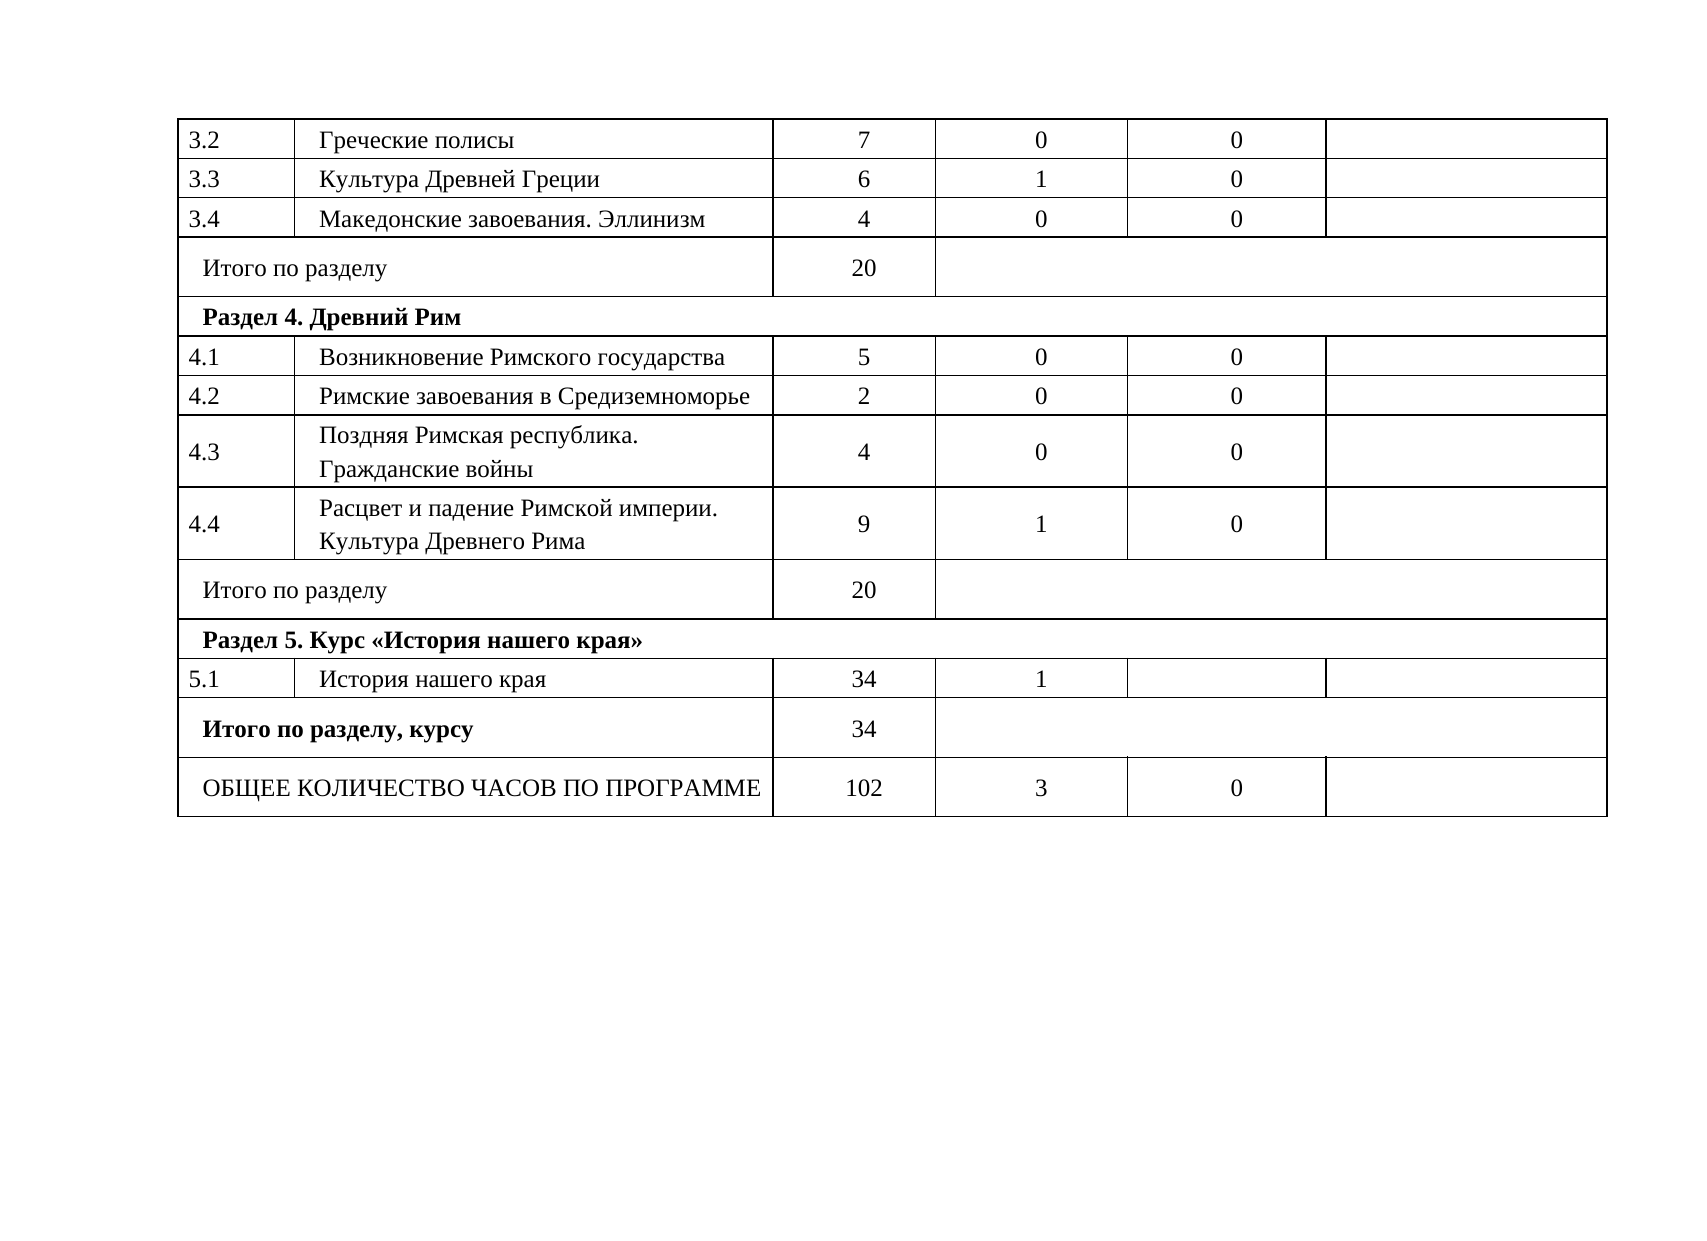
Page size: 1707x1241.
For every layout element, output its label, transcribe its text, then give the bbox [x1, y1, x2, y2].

table_cell Греческие полисы [295, 120, 772, 157]
table_cell 0 [1128, 337, 1325, 374]
table_cell 0 [1128, 488, 1325, 559]
table_cell [1327, 198, 1606, 236]
table_cell [1327, 337, 1606, 374]
table_cell [1327, 416, 1606, 486]
table_cell 3.3 [179, 159, 294, 197]
table_cell 4.3 [179, 416, 294, 486]
table_cell 6 [774, 159, 935, 197]
table_cell 0 [1128, 198, 1325, 236]
table_cell 4 [774, 198, 935, 236]
table_cell Раздел 5. Курс «История нашего края» [179, 620, 1606, 657]
table_cell 4.1 [179, 337, 294, 374]
table_cell [1327, 758, 1606, 816]
table_cell 0 [1128, 159, 1325, 197]
table_cell [936, 698, 1606, 756]
table_cell 0 [1128, 758, 1325, 816]
table_cell Культура Древней Греции [295, 159, 772, 197]
table_cell 1 [936, 488, 1127, 559]
table_cell Итого по разделу [179, 238, 772, 296]
table_cell Итого по разделу, курсу [179, 698, 772, 756]
table_cell [936, 560, 1606, 618]
table_cell 4.4 [179, 488, 294, 559]
table_cell 0 [1128, 120, 1325, 157]
table_cell 1 [936, 659, 1127, 697]
table_cell 3 [936, 758, 1127, 816]
table_cell Раздел 4. Древний Рим [179, 297, 1606, 335]
table_cell Римские завоевания в Средиземноморье [295, 376, 772, 414]
table_cell 4 [774, 416, 935, 486]
table_cell Итого по разделу [179, 560, 772, 618]
table_cell 20 [774, 560, 935, 618]
table_cell Поздняя Римская республика. Гражданские войны [295, 416, 772, 486]
table_cell [1327, 376, 1606, 414]
table_cell 9 [774, 488, 935, 559]
table_cell 34 [774, 659, 935, 697]
table_cell 1 [936, 159, 1127, 197]
table_cell [1327, 120, 1606, 157]
table_cell 5 [774, 337, 935, 374]
table_cell Возникновение Римского государства [295, 337, 772, 374]
table_cell Македонские завоевания. Эллинизм [295, 198, 772, 236]
table_cell [1327, 159, 1606, 197]
table_cell 0 [936, 120, 1127, 157]
table_cell 4.2 [179, 376, 294, 414]
table_cell 3.4 [179, 198, 294, 236]
table_cell [1327, 659, 1606, 697]
table_cell 0 [936, 376, 1127, 414]
table_cell 7 [774, 120, 935, 157]
table_cell Расцвет и падение Римской империи. Культура Древнего Рима [295, 488, 772, 559]
table_cell [936, 238, 1606, 296]
table_cell 0 [936, 198, 1127, 236]
table_cell 0 [1128, 416, 1325, 486]
table_cell 0 [936, 337, 1127, 374]
table_cell 20 [774, 238, 935, 296]
table_cell [1327, 488, 1606, 559]
table_cell 0 [1128, 376, 1325, 414]
table_cell 102 [774, 758, 935, 816]
table_cell 5.1 [179, 659, 294, 697]
table_cell [1128, 659, 1325, 697]
table_cell 2 [774, 376, 935, 414]
table_cell 3.2 [179, 120, 294, 157]
table_cell ОБЩЕЕ КОЛИЧЕСТВО ЧАСОВ ПО ПРОГРАММЕ [179, 758, 772, 816]
table_cell 0 [936, 416, 1127, 486]
table_cell 34 [774, 698, 935, 756]
table_cell История нашего края [295, 659, 772, 697]
